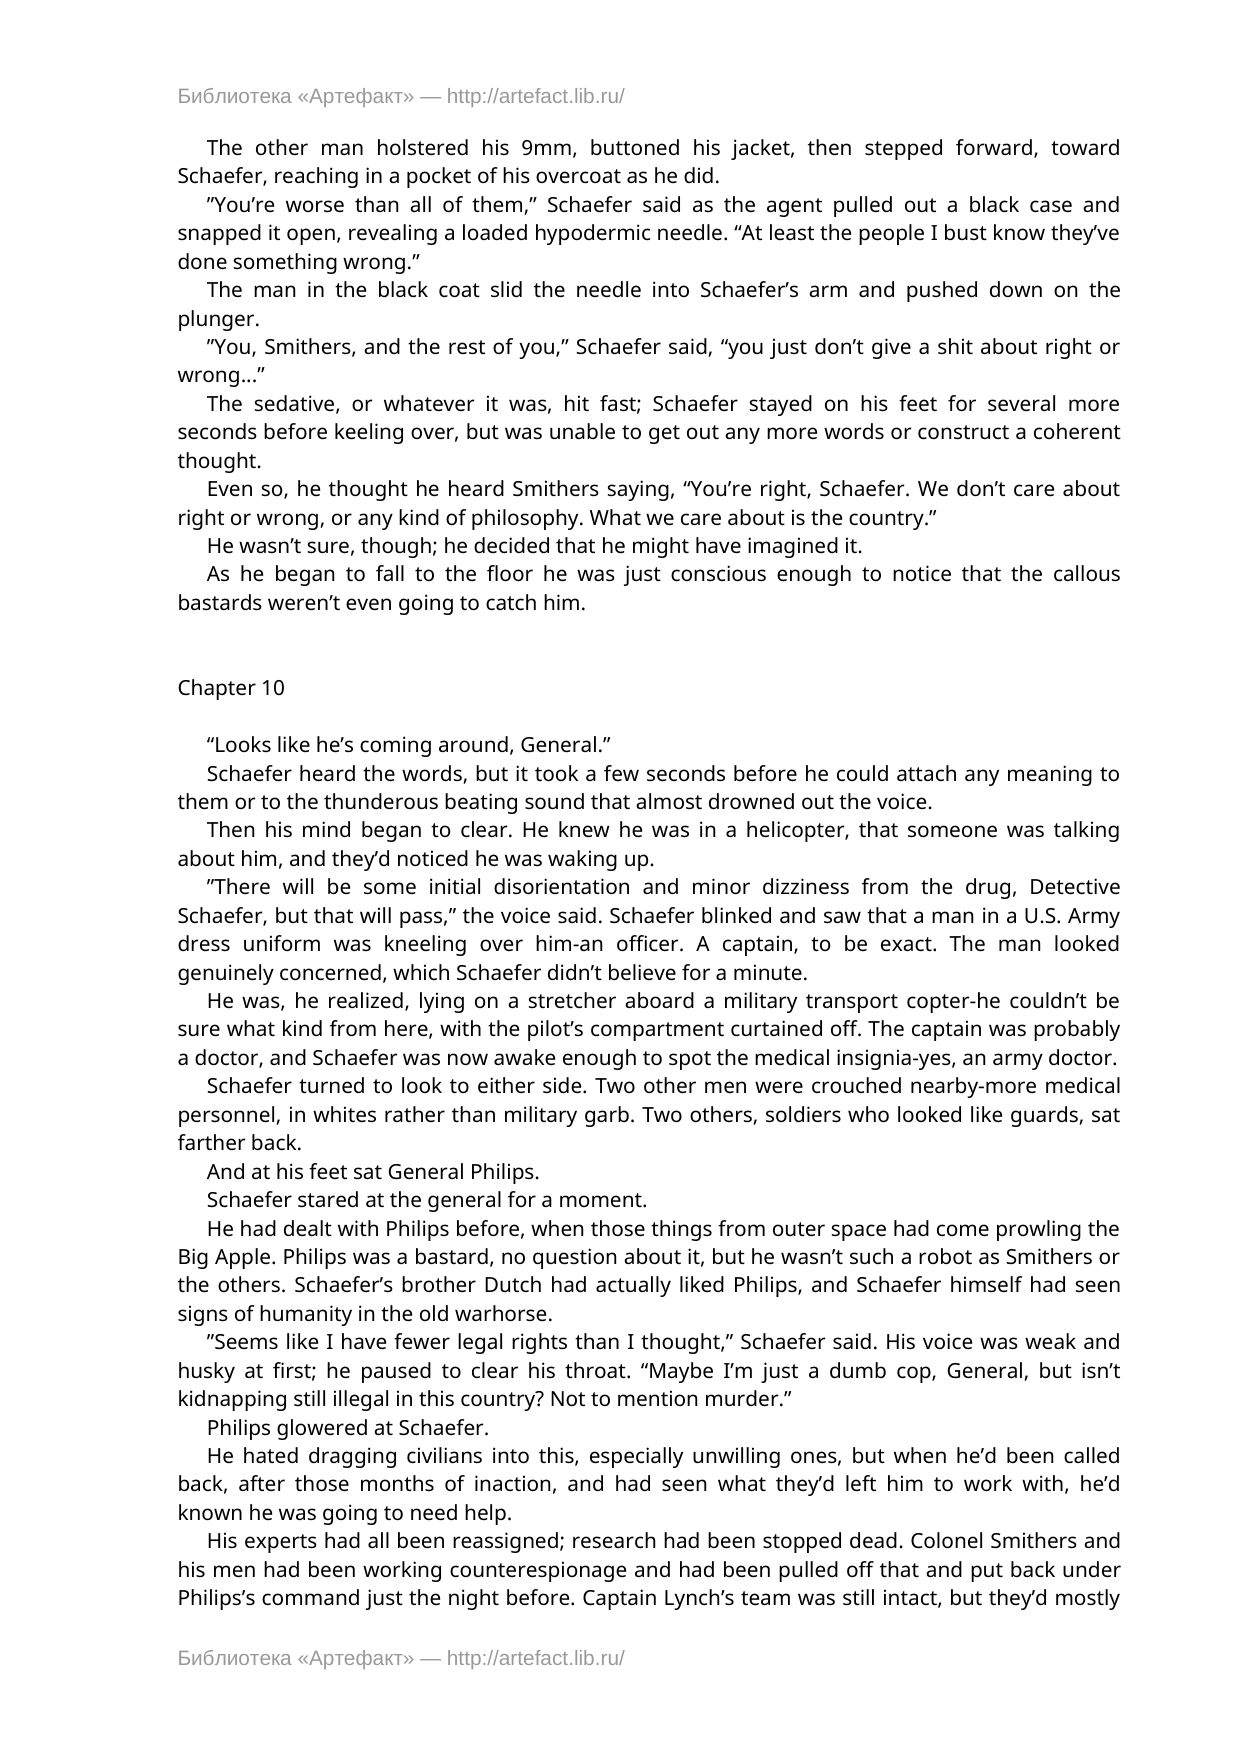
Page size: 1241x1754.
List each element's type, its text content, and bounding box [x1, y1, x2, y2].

text Schaefer stared at the general for a moment. [177, 1185, 1122, 1214]
text Philips glowered at Schaefer. [177, 1413, 1122, 1441]
text He wasn’t sure, though; he decided that he might have imagined it. [177, 531, 1122, 559]
text ”There will be some initial disorientation and minor dizziness from the drug, Detective Schaefer, but that will pass,” the voice said. Schaefer blinked and saw that a man in a U.S. Army dress uniform was kneeling over him-an officer. A captain, to be exact. The man looked genuinely concerned, which Schaefer didn’t believe for a minute. [177, 872, 1122, 986]
text The other man holstered his 9mm, buttoned his jacket, then stepped forward, toward Schaefer, reaching in a pocket of his overcoat as he did. [177, 133, 1122, 190]
text He hated dragging civilians into this, especially unwilling ones, but when he’d been called back, after those months of inaction, and had seen what they’d left him to work with, he’d known he was going to need help. [177, 1441, 1122, 1526]
text As he began to fall to the floor he was just conscious enough to notice that the callous bastards weren’t even going to catch him. [177, 559, 1122, 616]
text ”Seems like I have fewer legal rights than I thought,” Schaefer said. His voice was weak and husky at first; he paused to clear his throat. “Maybe I’m just a dumb cop, General, but isn’t kidnapping still illegal in this country? Not to mention murder.” [177, 1327, 1122, 1413]
text Schaefer turned to look to either side. Two other men were crouched nearby-more medical personnel, in whites rather than military garb. Two others, soldiers who looked like guards, sat farther back. [177, 1071, 1122, 1157]
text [177, 1526, 1122, 1612]
text ”You, Smithers, and the rest of you,” Schaefer said, “you just don’t give a shit about right or wrong...” [177, 332, 1122, 389]
text The man in the black coat slid the needle into Schaefer’s arm and pushed down on the plunger. [177, 275, 1122, 332]
text And at his feet sat General Philips. [177, 1157, 1122, 1185]
text He had dealt with Philips before, when those things from outer space had come prowling the Big Apple. Philips was a bastard, no question about it, but he wasn’t such a robot as Smithers or the others. Schaefer’s brother Dutch had actually liked Philips, and Schaefer himself had seen signs of humanity in the old warhorse. [177, 1214, 1122, 1327]
text Schaefer heard the words, but it took a few seconds before he could attach any meaning to them or to the thunderous beating sound that almost drowned out the voice. [177, 759, 1122, 816]
text Chapter 10 [177, 673, 1122, 702]
text He was, he realized, lying on a stretcher aboard a military transport copter-he couldn’t be sure what kind from here, with the pilot’s compartment curtained off. The captain was probably a doctor, and Schaefer was now awake enough to spot the medical insignia-yes, an army doctor. [177, 986, 1122, 1071]
text The sedative, or whatever it was, hit fast; Schaefer stayed on his feet for several more seconds before keeling over, but was unable to get out any more words or construct a coherent thought. [177, 389, 1122, 474]
text Even so, he thought he heard Smithers saying, “You’re right, Schaefer. We don’t care about right or wrong, or any kind of philosophy. What we care about is the country.” [177, 474, 1122, 531]
text ”You’re worse than all of them,” Schaefer said as the agent pulled out a black case and snapped it open, revealing a loaded hypodermic needle. “At least the people I bust know they’ve done something wrong.” [177, 190, 1122, 275]
text “Looks like he’s coming around, General.” [177, 730, 1122, 759]
text Then his mind began to clear. He knew he was in a helicopter, that someone was talking about him, and they’d noticed he was waking up. [177, 816, 1122, 872]
